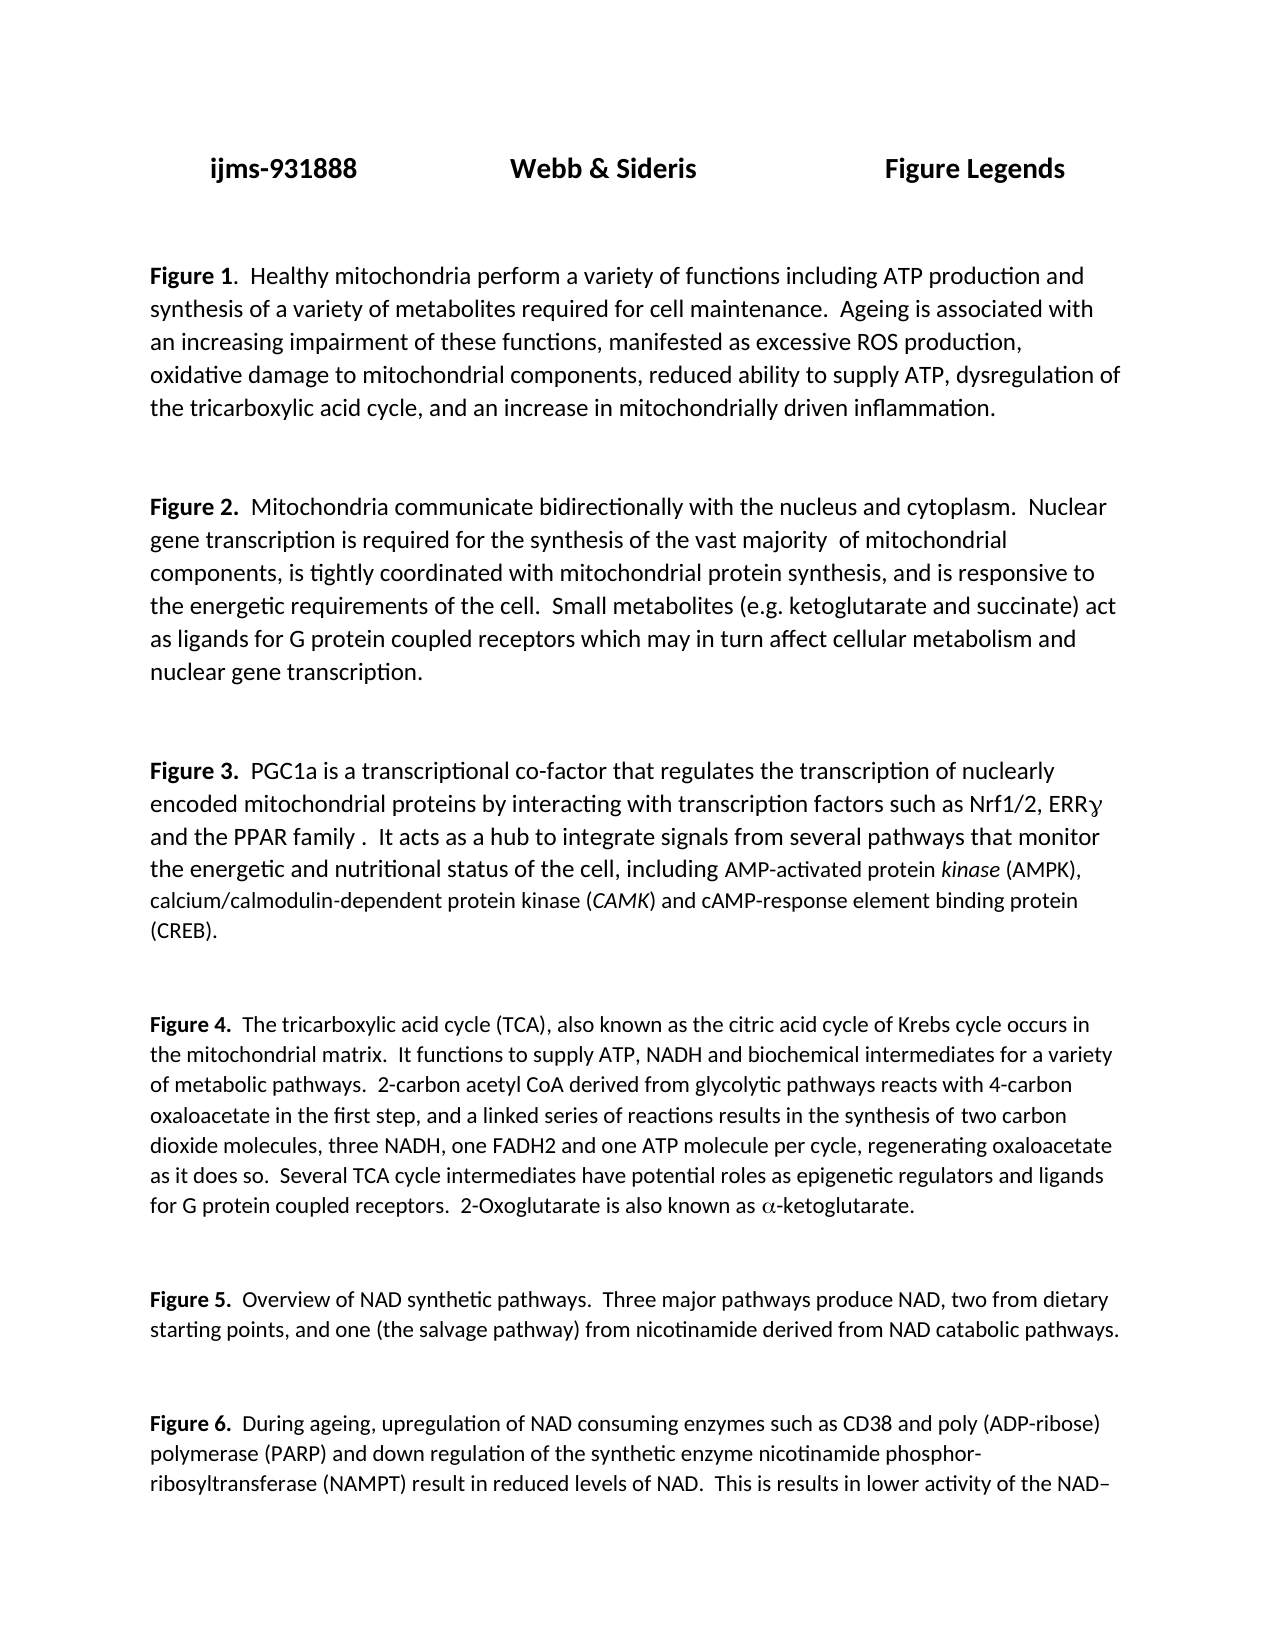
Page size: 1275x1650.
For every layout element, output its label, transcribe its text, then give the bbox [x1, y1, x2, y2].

text Figure 4. The tricarboxylic acid cycle (TCA), also known as the citric acid cycle of Krebs cycle occurs in the mitochondrial matrix. It functions to supply ATP, NADH and biochemical intermediates for a variety of metabolic pathways. 2-carbon acetyl CoA derived from glycolytic pathways reacts with 4-carbon oxaloacetate in the first step, and a linked series of reactions results in the synthesis of two carbon dioxide molecules, three NADH, one FADH2 and one ATP molecule per cycle, regenerating oxaloacetate as it does so. Several TCA cycle intermediates have potential roles as epigenetic regulators and ligands for G protein coupled receptors. 2-Oxoglutarate is also known as a-ketoglutarate. [150, 1010, 1125, 1219]
text Figure 1. Healthy mitochondria perform a variety of functions including ATP production and synthesis of a variety of metabolites required for cell maintenance. Ageing is associated with an increasing impairment of these functions, manifested as excessive ROS production, oxidative damage to mitochondrial components, reduced ability to supply ATP, dysregulation of the tricarboxylic acid cycle, and an increase in mitochondrially driven inflammation. [150, 260, 1125, 422]
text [150, 1409, 1125, 1498]
text Figure 5. Overview of NAD synthetic pathways. Three major pathways produce NAD, two from dietary starting points, and one (the salvage pathway) from nicotinamide derived from NAD catabolic pathways. [150, 1285, 1125, 1343]
text ijms-931888 Webb & Sideris Figure Legends [150, 150, 1125, 186]
text Figure 2. Mitochondria communicate bidirectionally with the nucleus and cytoplasm. Nuclear gene transcription is required for the synthesis of the vast majority of mitochondrial components, is tightly coordinated with mitochondrial protein synthesis, and is responsive to the energetic requirements of the cell. Small metabolites (e.g. ketoglutarate and succinate) act as ligands for G protein coupled receptors which may in turn affect cellular metabolism and nuclear gene transcription. [150, 491, 1125, 686]
text Figure 3. PGC1a is a transcriptional co-factor that regulates the transcription of nuclearly encoded mitochondrial proteins by interacting with transcription factors such as Nrf1/2, ERRg and the PPAR family . It acts as a hub to integrate signals from several pathways that monitor the energetic and nutritional status of the cell, including AMP-activated protein kinase (AMPK), calcium/calmodulin-dependent protein kinase (CAMK) and cAMP-response element binding protein (CREB). [150, 755, 1125, 944]
